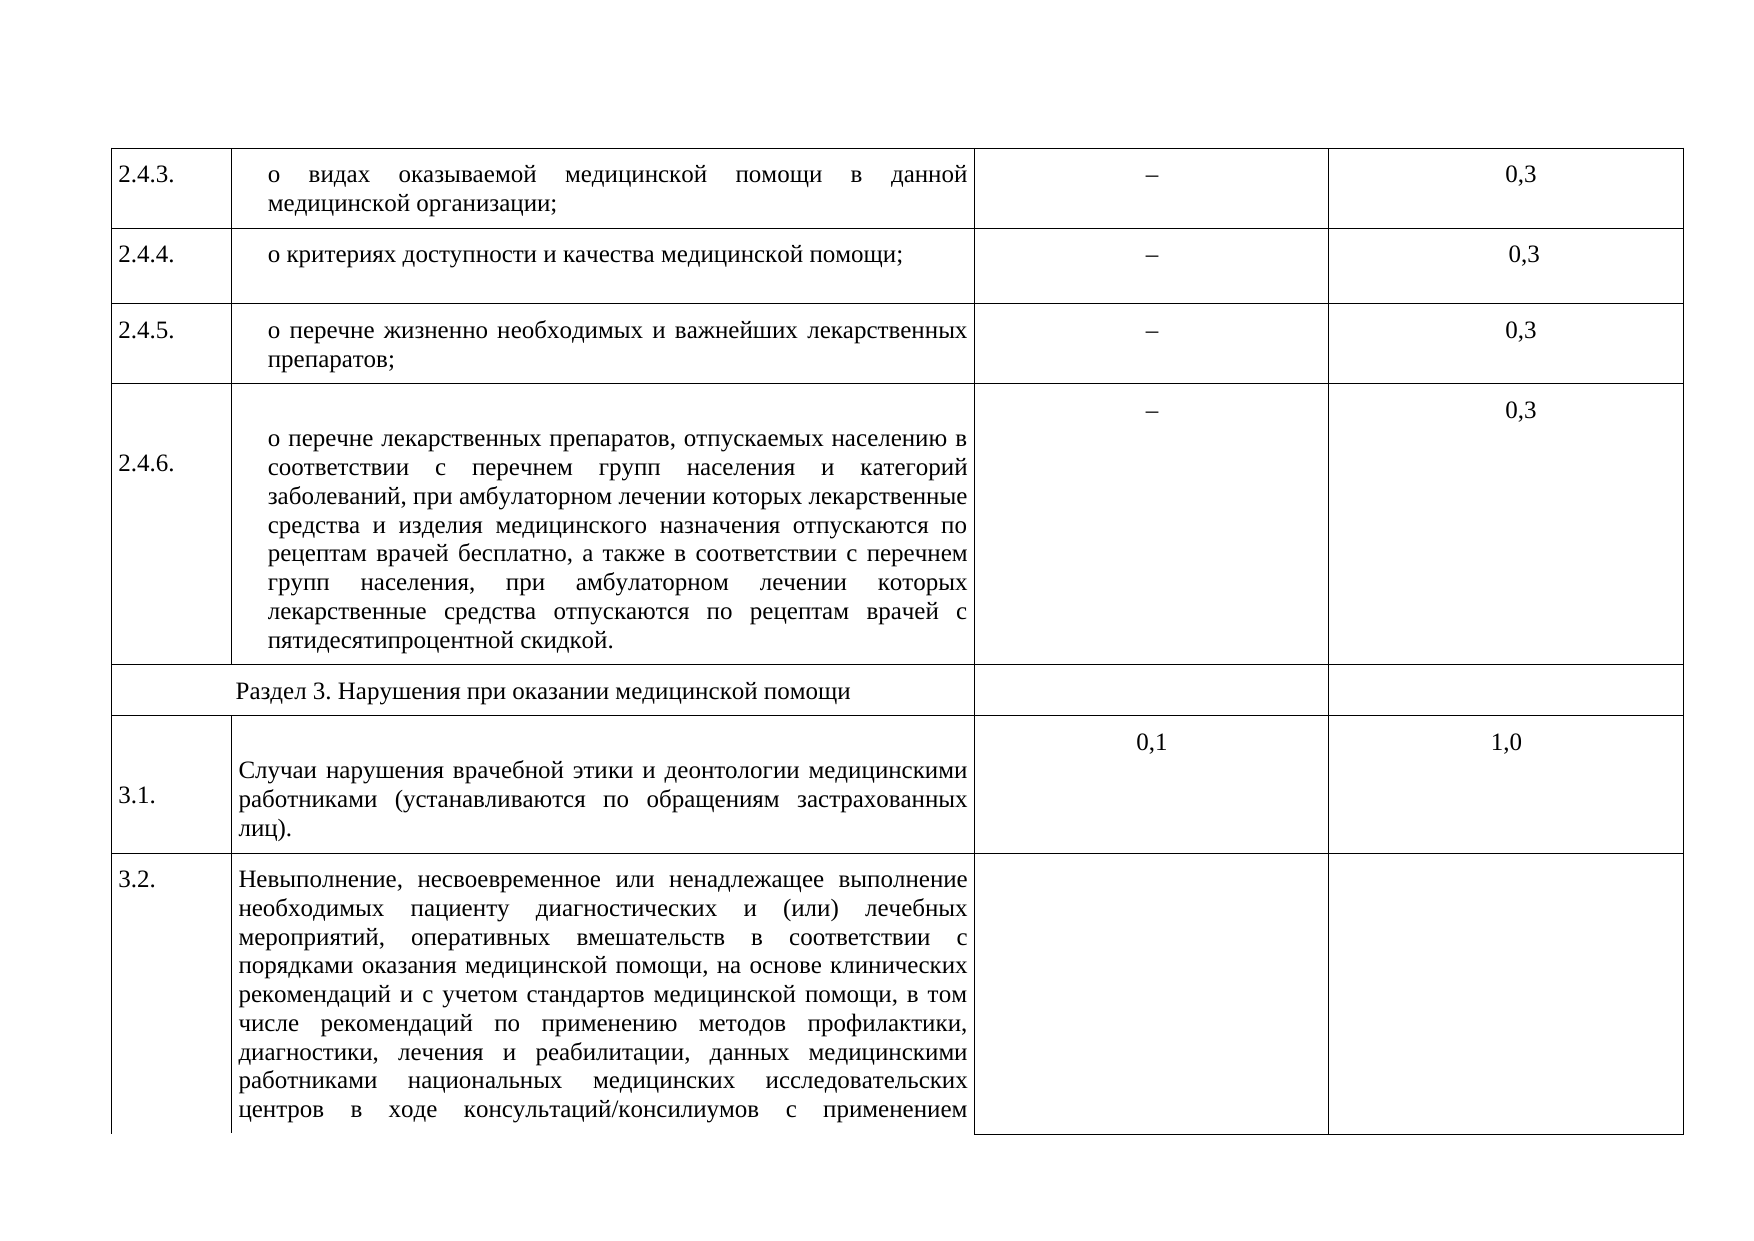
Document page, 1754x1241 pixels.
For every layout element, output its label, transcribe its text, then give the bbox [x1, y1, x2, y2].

table_cell [1329, 854, 1683, 1133]
table_cell о критериях доступности и качества медицинской помощи; [232, 229, 974, 303]
table_cell 2.4.5. [112, 304, 231, 383]
table_cell 1,0 [1329, 716, 1683, 852]
table_cell 2.4.6. [112, 384, 231, 664]
table_cell 0,3 [1329, 304, 1683, 383]
table_cell 0,3 [1329, 149, 1683, 227]
table_cell – [975, 384, 1328, 664]
table_cell [975, 854, 1328, 1133]
table_cell 2.4.4. [112, 229, 231, 303]
table_cell 0,3 [1329, 229, 1683, 303]
table_cell [975, 665, 1328, 715]
table_cell 3.1. [112, 716, 231, 852]
table_cell о перечне жизненно необходимых и важнейших лекарственных препаратов; [232, 304, 974, 383]
table_cell 3.2. [112, 854, 231, 1133]
table_cell 0,1 [975, 716, 1328, 852]
table_cell 0,3 [1329, 384, 1683, 664]
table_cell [232, 854, 974, 1133]
table_cell 2.4.3. [112, 149, 231, 227]
table_cell [1329, 665, 1683, 715]
table_cell – [975, 304, 1328, 383]
table_cell – [975, 149, 1328, 227]
table_cell Раздел 3. Нарушения при оказании медицинской помощи [112, 665, 974, 715]
table_cell – [975, 229, 1328, 303]
table_cell Случаи нарушения врачебной этики и деонтологии медицинскими работниками (устанавливаются по обращениям застрахованных лиц). [232, 716, 974, 852]
table_cell о видах оказываемой медицинской помощи в данной медицинской организации; [232, 149, 974, 227]
table_cell о перечне лекарственных препаратов, отпускаемых населению в соответствии с перечнем групп населения и категорий заболеваний, при амбулаторном лечении которых лекарственные средства и изделия медицинского назначения отпускаются по рецептам врачей бесплатно, а также в соответствии с перечнем групп населения, при амбулаторном лечении которых лекарственные средства отпускаются по рецептам врачей с пятидесятипроцентной скидкой. [232, 384, 974, 664]
